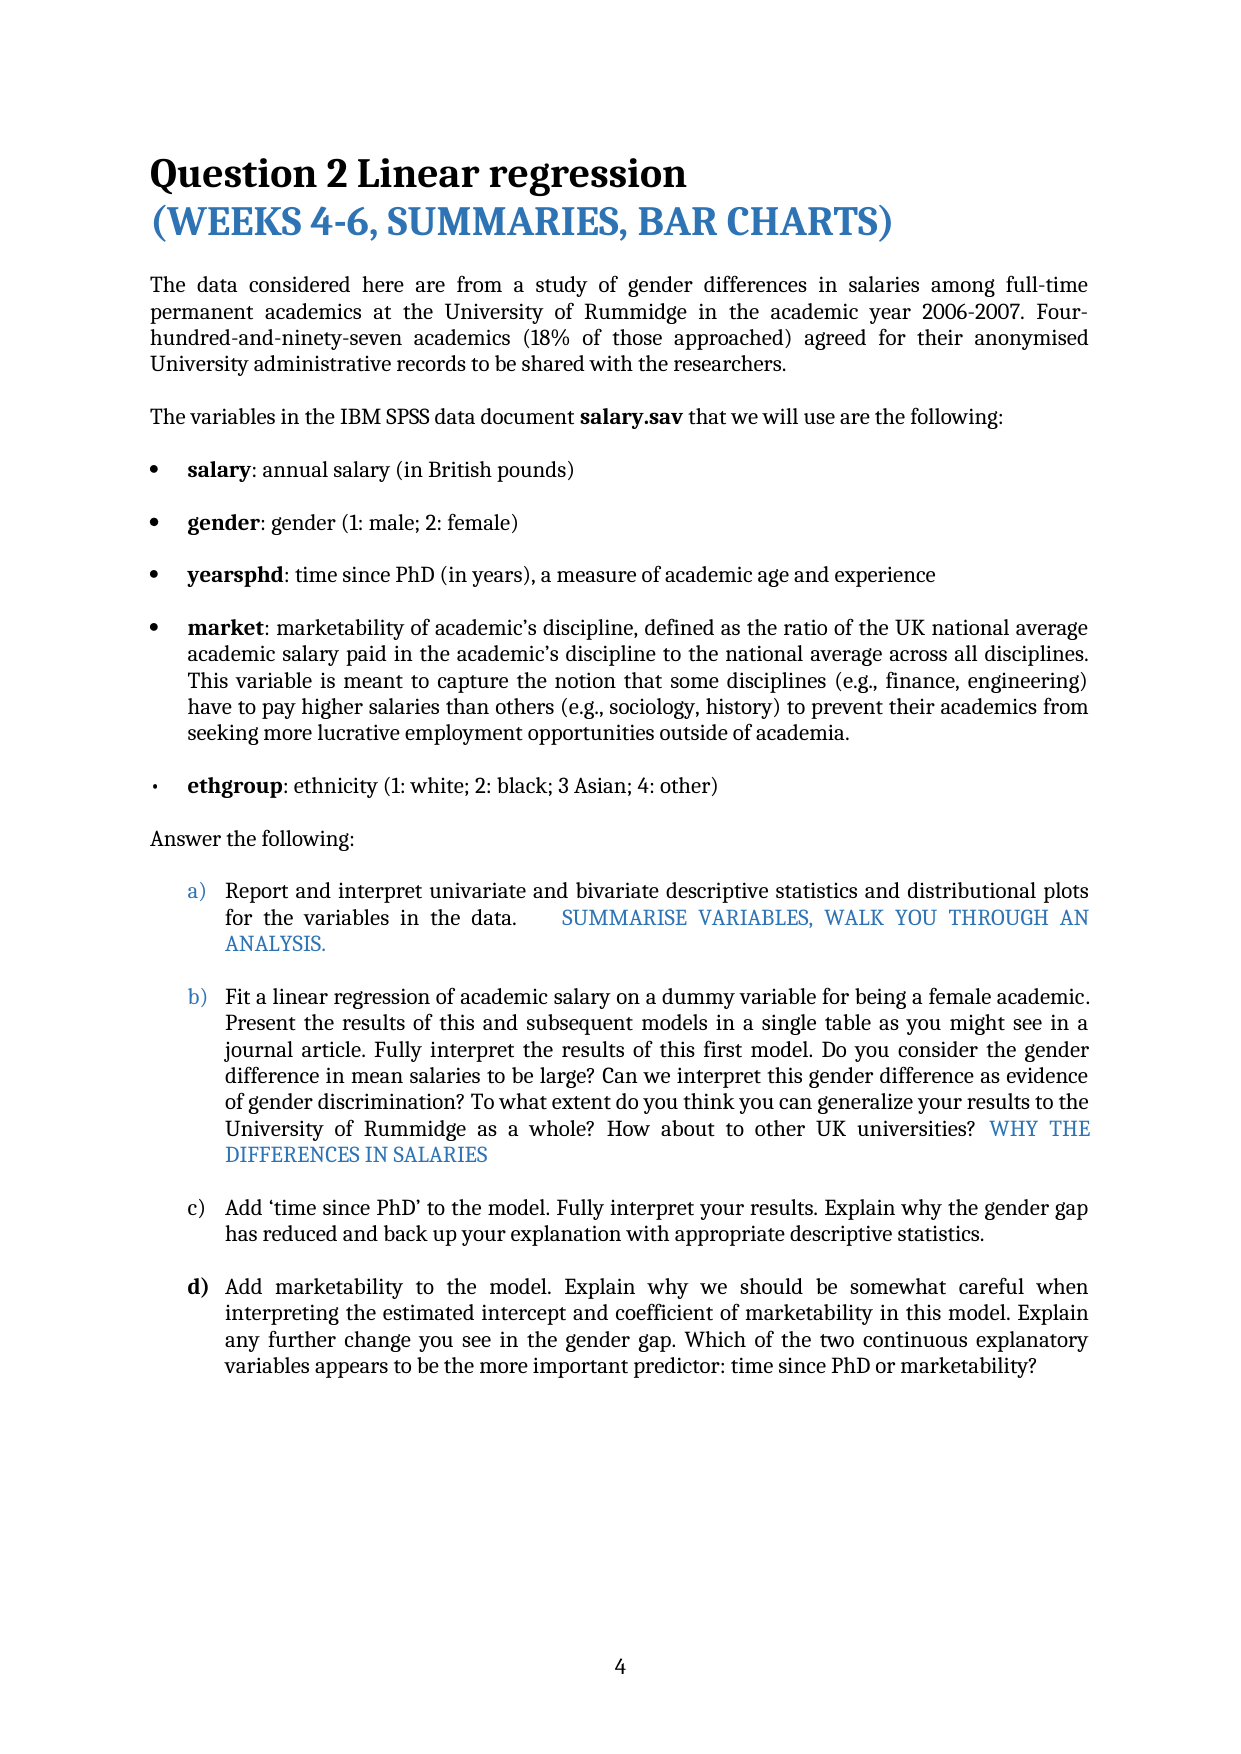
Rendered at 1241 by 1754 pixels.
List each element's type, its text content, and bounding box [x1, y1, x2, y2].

list gender: gender (1: male; 2: female) [150, 509, 1090, 536]
subtitle Question 2 Linear regression [150, 150, 1090, 198]
subtitle The data considered here are from a study of gender differences in salaries among full-time permanent academics at the University of Rummidge in the academic year 2006-2007. Four-hundred-and-ninety-seven academics (18% of those approached) agreed for their anonymised University administrative records to be shared with the researchers. [150, 272, 1090, 378]
text The variables in the IBM SPSS data document salary.sav that we will use are the following: [150, 404, 1090, 430]
text Answer the following: [150, 826, 1090, 852]
list market: marketability of academic’s discipline, defined as the ratio of the UK national average academic salary paid in the academic’s discipline to the national average across all disciplines. This variable is meant to capture the notion that some disciplines (e.g., finance, engineering) have to pay higher salaries than others (e.g., sociology, history) to prevent their academics from seeking more lucrative employment opportunities outside of academia. [150, 615, 1090, 747]
subtitle Fit a linear regression of academic salary on a dummy variable for being a female academic. Present the results of this and subsequent models in a single table as you might see in a journal article. Fully interpret the results of this first model. Do you consider the gender difference in mean salaries to be large? Can we interpret this gender difference as evidence of gender discrimination? To what extent do you think you can generalize your results to the University of Rummidge as a whole? How about to other UK universities? WHY THE DIFFERENCES IN SALARIES [187, 984, 1090, 1168]
subtitle Report and interpret univariate and bivariate descriptive statistics and distributional plots for the variables in the data. SUMMARISE VARIABLES, WALK YOU THROUGH AN ANALYSIS. [187, 878, 1090, 957]
subtitle Add marketability to the model. Explain why we should be somewhat careful when interpreting the estimated intercept and coefficient of marketability in this model. Explain any further change you see in the gender gap. Which of the two continuous explanatory variables appears to be the more important predictor: time since PhD or marketability? [187, 1274, 1090, 1379]
subtitle Add ‘time since PhD’ to the model. Fully interpret your results. Explain why the gender gap has reduced and back up your explanation with appropriate descriptive statistics. [187, 1194, 1090, 1247]
list yearsphd: time since PhD (in years), a measure of academic age and experience [150, 562, 1090, 588]
list ethgroup: ethnicity (1: white; 2: black; 3 Asian; 4: other) [150, 773, 1090, 799]
subtitle (WEEKS 4-6, SUMMARIES, BAR CHARTS) [150, 198, 1090, 246]
subtitle salary: annual salary (in British pounds) [150, 457, 1090, 483]
